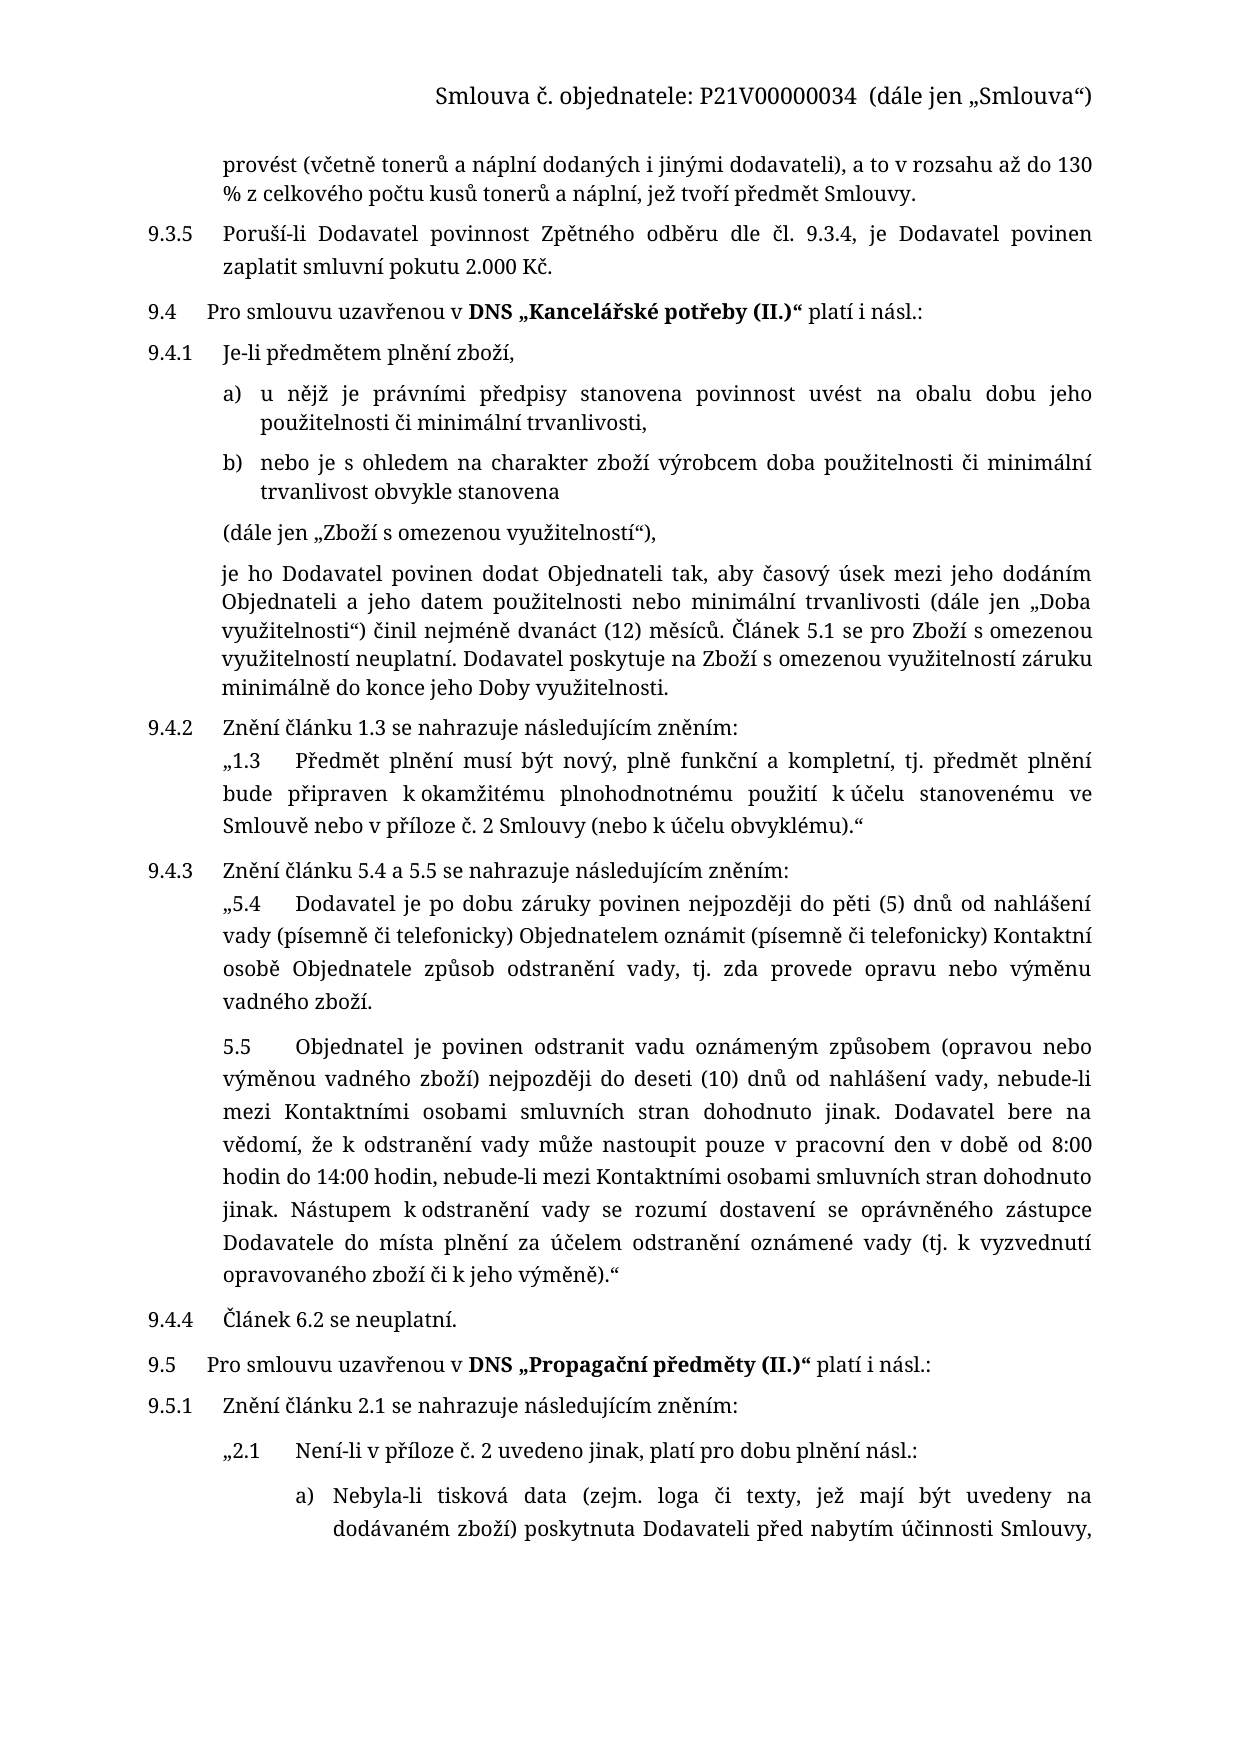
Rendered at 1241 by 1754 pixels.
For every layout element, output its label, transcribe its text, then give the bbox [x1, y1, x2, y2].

list „5.4 Dodavatel je po dobu záruky povinen nejpozději do pěti (5) dnů od nahlášení vady (písemně či telefonicky) Objednatelem oznámit (písemně či telefonicky) Kontaktní osobě Objednatele způsob odstranění vady, tj. zda provede opravu nebo výměnu vadného zboží. [223, 889, 1093, 1015]
list Pro smlouvu uzavřenou v DNS „Propagační předměty (II.)“ platí i násl.: [148, 1350, 1093, 1379]
list Poruší-li Dodavatel povinnost Zpětného odběru dle čl. 9.3.4, je Dodavatel povinen zaplatit smluvní pokutu 2.000 Kč. [148, 219, 1093, 281]
text (dále jen „Zboží s omezenou využitelností“), [223, 518, 1093, 546]
list Pro smlouvu uzavřenou v DNS „Kancelářské potřeby (II.)“ platí i násl.: [148, 297, 1093, 326]
list Znění článku 2.1 se nahrazuje následujícím zněním: [148, 1391, 1093, 1420]
list 5.5 Objednatel je povinen odstranit vadu oznámeným způsobem (opravou nebo výměnou vadného zboží) nejpozději do deseti (10) dnů od nahlášení vady, nebude-li mezi Kontaktními osobami smluvních stran dohodnuto jinak. Dodavatel bere na vědomí, že k odstranění vady může nastoupit pouze v pracovní den v době od 8:00 hodin do 14:00 hodin, nebude-li mezi Kontaktními osobami smluvních stran dohodnuto jinak. Nástupem k odstranění vady se rozumí dostavení se oprávněného zástupce Dodavatele do místa plnění za účelem odstranění oznámené vady (tj. k vyzvednutí opravovaného zboží či k jeho výměně).“ [223, 1032, 1093, 1289]
list „1.3 Předmět plnění musí být nový, plně funkční a kompletní, tj. předmět plnění bude připraven k okamžitému plnohodnotnému použití k účelu stanovenému ve Smlouvě nebo v příloze č. 2 Smlouvy (nebo k účelu obvyklému).“ [223, 746, 1093, 840]
list u nějž je právními předpisy stanovena povinnost uvést na obalu dobu jeho použitelnosti či minimální trvanlivosti, [223, 379, 1093, 436]
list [295, 1482, 1093, 1543]
list nebo je s ohledem na charakter zboží výrobcem doba použitelnosti či minimální trvanlivost obvykle stanovena [223, 448, 1093, 505]
list Článek 6.2 se neuplatní. [148, 1305, 1093, 1334]
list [148, 150, 1093, 207]
list Znění článku 5.4 a 5.5 se nahrazuje následujícím zněním: [148, 856, 1093, 885]
list „2.1 Není-li v příloze č. 2 uvedeno jinak, platí pro dobu plnění násl.: [223, 1436, 1093, 1465]
list Je-li předmětem plnění zboží, [148, 338, 1093, 367]
text je ho Dodavatel povinen dodat Objednateli tak, aby časový úsek mezi jeho dodáním Objednateli a jeho datem použitelnosti nebo minimální trvanlivosti (dále jen „Doba využitelnosti“) činil nejméně dvanáct (12) měsíců. Článek 5.1 se pro Zboží s omezenou využitelností neuplatní. Dodavatel poskytuje na Zboží s omezenou využitelností záruku minimálně do konce jeho Doby využitelnosti. [221, 559, 1093, 701]
list Znění článku 1.3 se nahrazuje následujícím zněním: [148, 713, 1093, 742]
